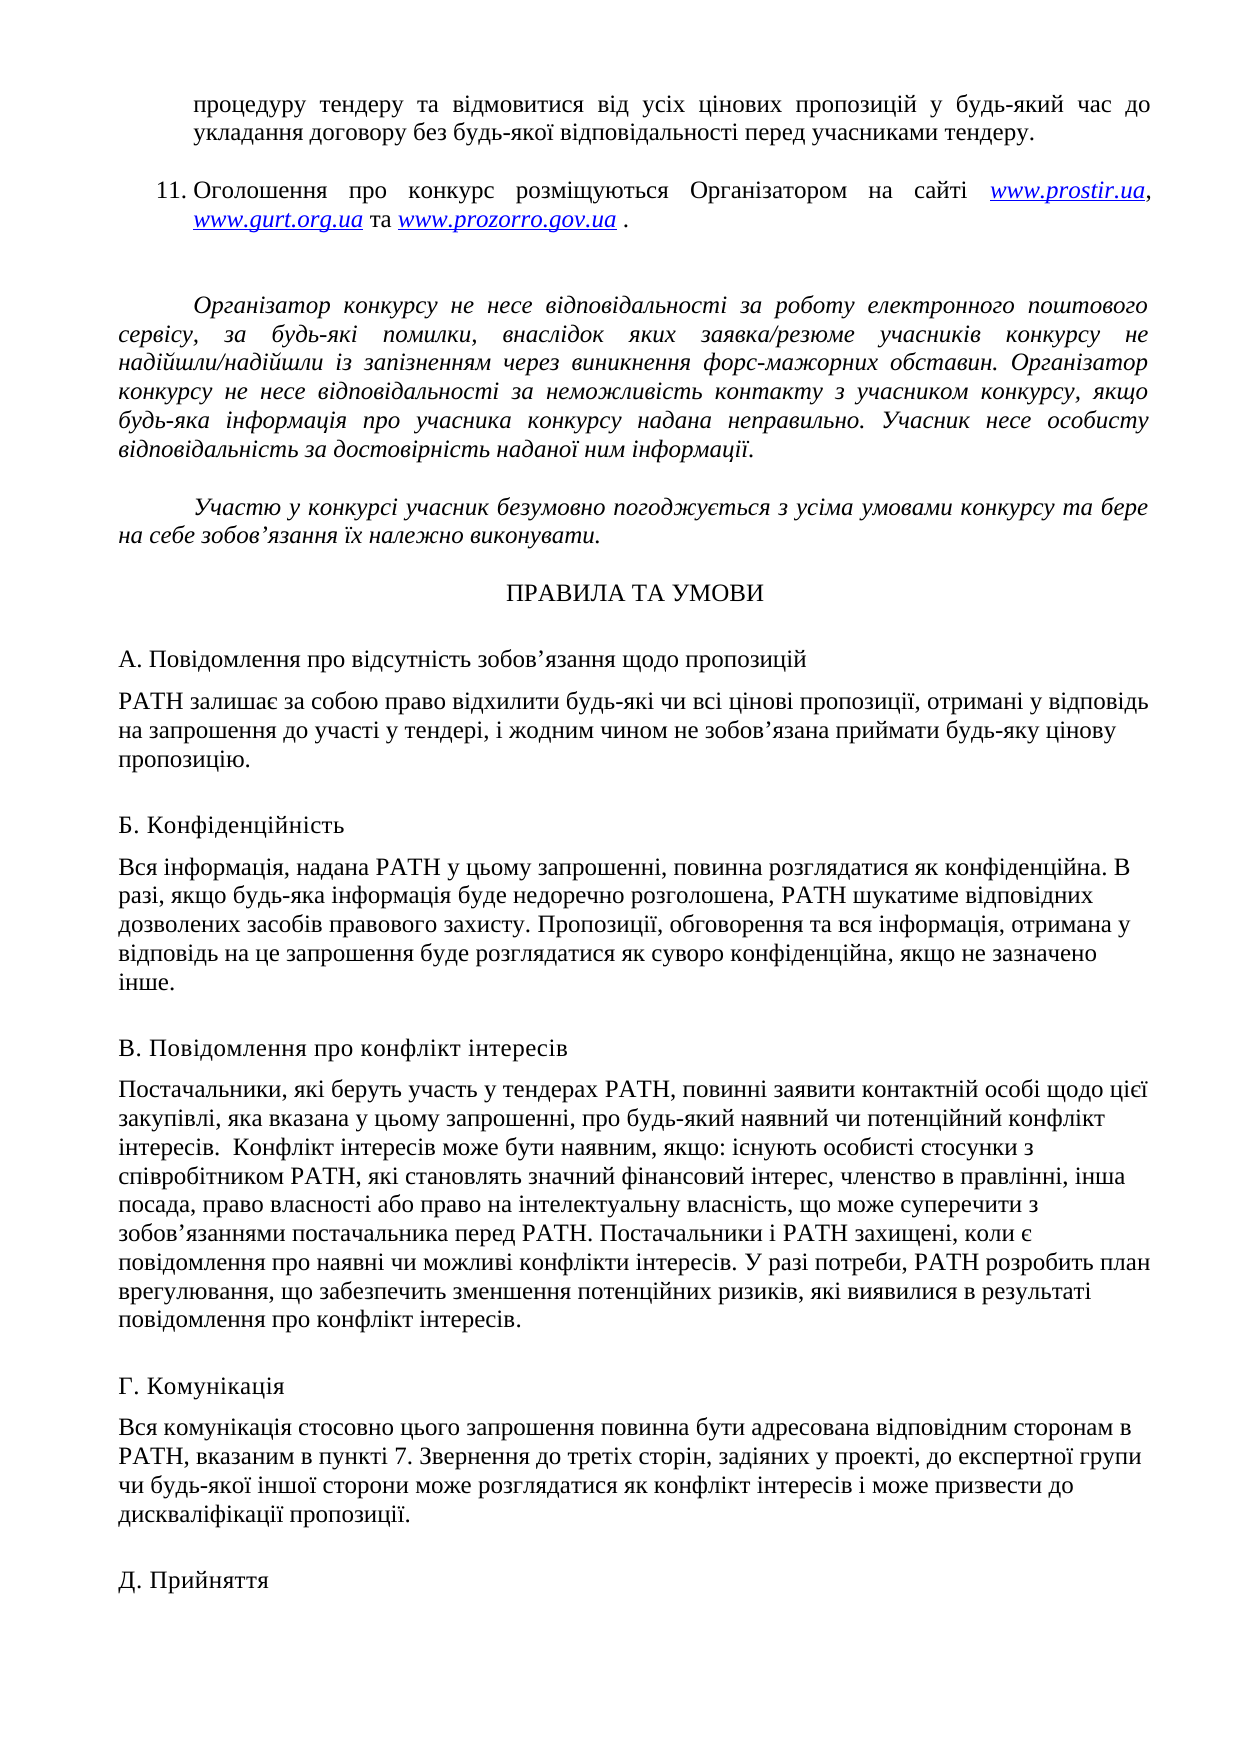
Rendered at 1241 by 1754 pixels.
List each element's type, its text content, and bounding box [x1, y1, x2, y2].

subtitle A. Повідомлення про відсутність зобов’язання щодо пропозицій [118, 644, 1152, 674]
text Вся комунікація стосовно цього запрошення повинна бути адресована відповідним сторонам в РАТН, вказаним в пункті 7. Звернення до третіх сторін, задіяних у проекті, до експертної групи чи будь-якої іншої сторони може розглядатися як конфлікт інтересів і може призвести до дискваліфікації пропозиції. [118, 1412, 1152, 1527]
list Оголошення про конкурс розміщуються Організатором на сайті www.prostir.ua, www.gurt.org.ua та www.prozorro.gov.ua . [156, 175, 1152, 232]
text Організатор конкурсу не несе відповідальності за роботу електронного поштового сервісу, за будь-які помилки, внаслідок яких заявка/резюме учасників конкурсу не надійшли/надійшли із запізненням через виникнення форс-мажорних обставин. Організатор конкурсу не несе відповідальності за неможливість контакту з учасником конкурсу, якщо будь-яка інформація про учасника конкурсу надана неправильно. Учасник несе особисту відповідальність за достовірність наданої ним інформації. [118, 290, 1152, 462]
subtitle Д. Прийняття [118, 1565, 1152, 1594]
subtitle В. Повідомлення про конфлікт інтересів [118, 1033, 1152, 1062]
text Вся інформація, надана PATH у цьому запрошенні, повинна розглядатися як конфіденційна. В разі, якщо будь-яка інформація буде недоречно розголошена, PATH шукатиме відповідних дозволених засобів правового захисту. Пропозиції, обговорення та вся інформація, отримана у відповідь на це запрошення буде розглядатися як суворо конфіденційна, якщо не зазначено інше. [118, 852, 1152, 995]
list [156, 89, 1152, 146]
subtitle Б. Конфіденційність [118, 810, 1152, 839]
text Постачальники, які беруть участь у тендерах PATH, повинні заявити контактній особі щодо цієї закупівлі, яка вказана у цьому запрошенні, про будь-який наявний чи потенційний конфлікт інтересів. Конфлікт інтересів може бути наявним, якщо: існують особисті стосунки з співробітником РАТН, які становлять значний фінансовий інтерес, членство в правлінні, інша посада, право власності або право на інтелектуальну власність, що може суперечити з зобов’язаннями постачальника перед РАТН. Постачальники і PATH захищені, коли є повідомлення про наявні чи можливі конфлікти інтересів. У разі потреби, PATH розробить план врегулювання, що забезпечить зменшення потенційних ризиків, які виявилися в результаті повідомлення про конфлікт інтересів. [118, 1074, 1152, 1333]
text PATH залишає за собою право відхилити будь-які чи всі цінові пропозиції, отримані у відповідь на запрошення до участі у тендері, і жодним чином не зобов’язана приймати будь-яку цінову пропозицію. [118, 686, 1152, 772]
subtitle Г. Комунікація [118, 1371, 1152, 1400]
text ПРАВИЛА ТА УМОВИ [118, 578, 1152, 607]
text Участю у конкурсі учасник безумовно погоджується з усіма умовами конкурсу та бере на себе зобов’язання їх належно виконувати. [118, 492, 1152, 549]
